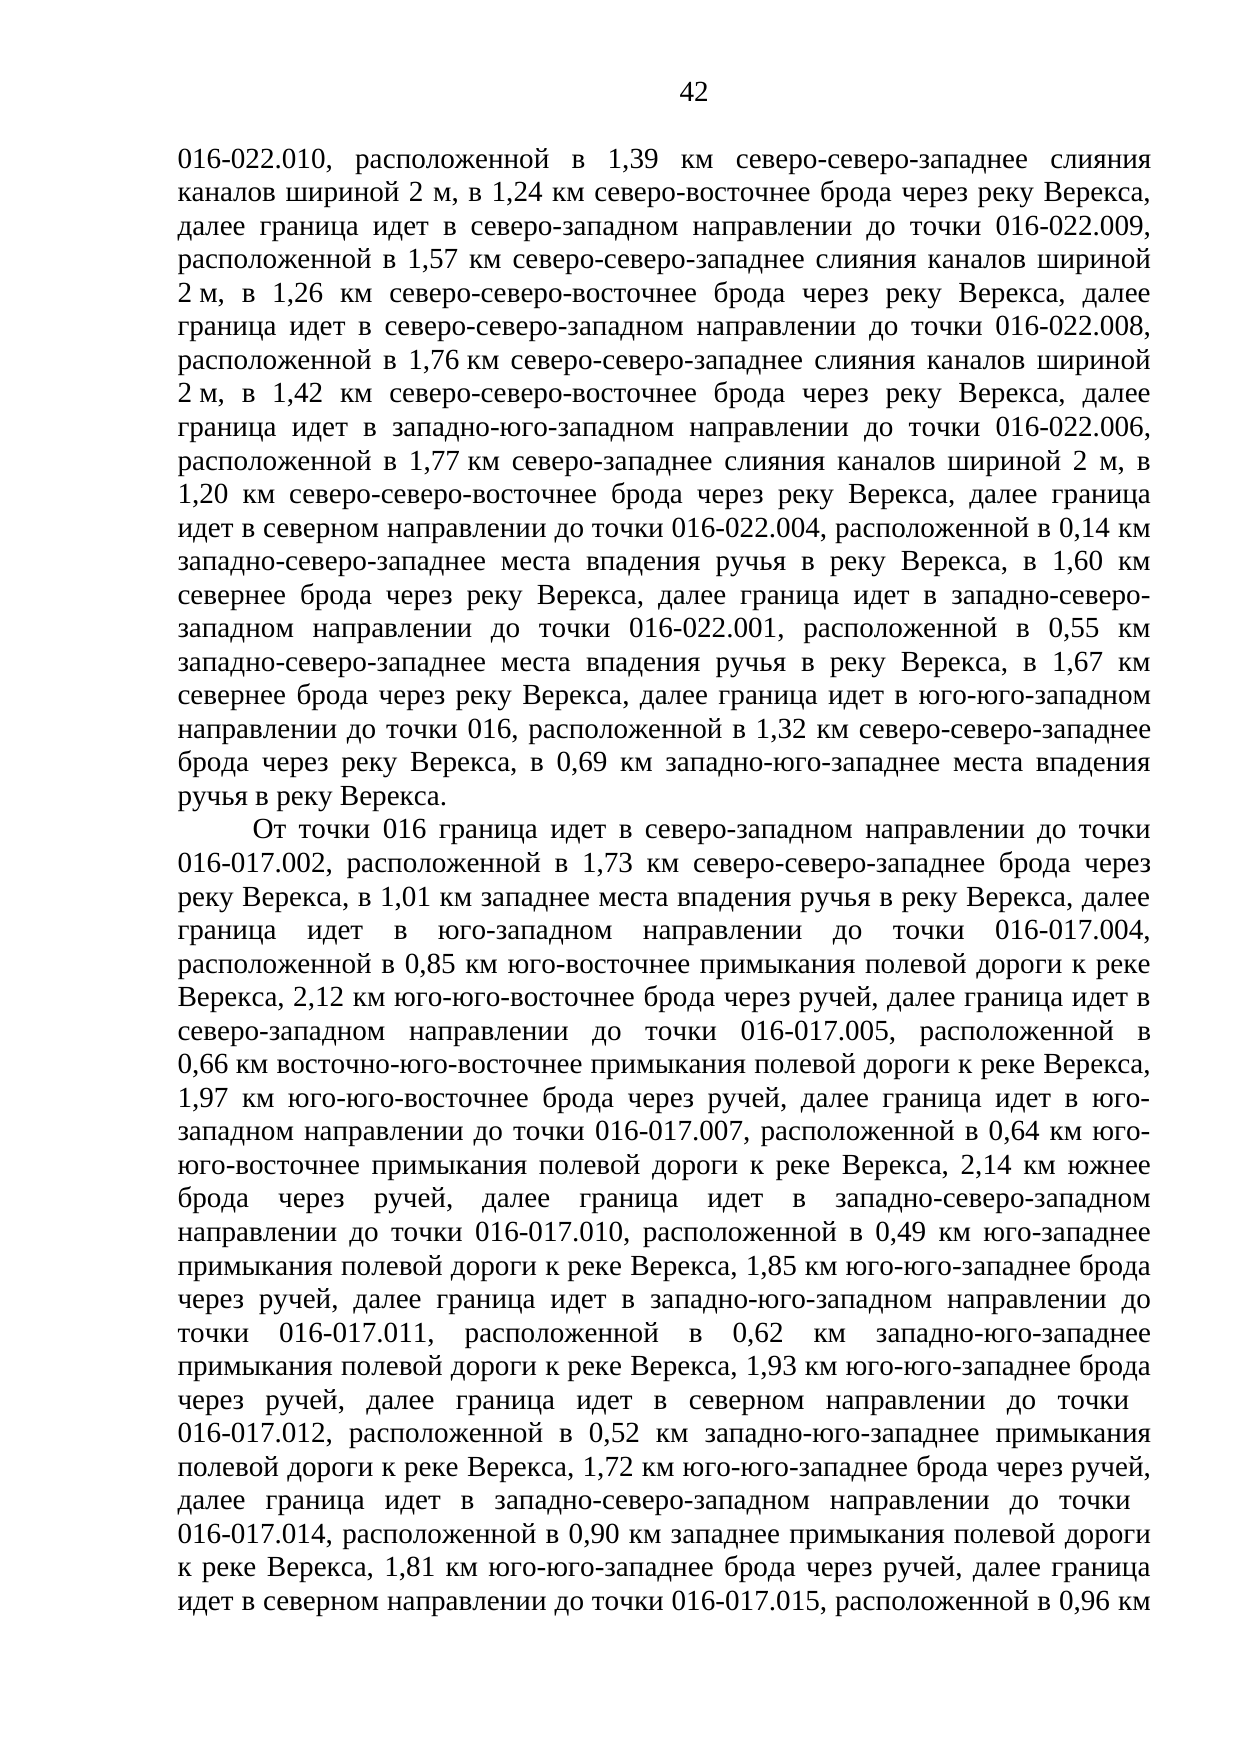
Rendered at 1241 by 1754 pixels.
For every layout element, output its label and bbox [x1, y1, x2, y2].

text [177, 812, 1152, 1617]
text [177, 141, 1152, 812]
